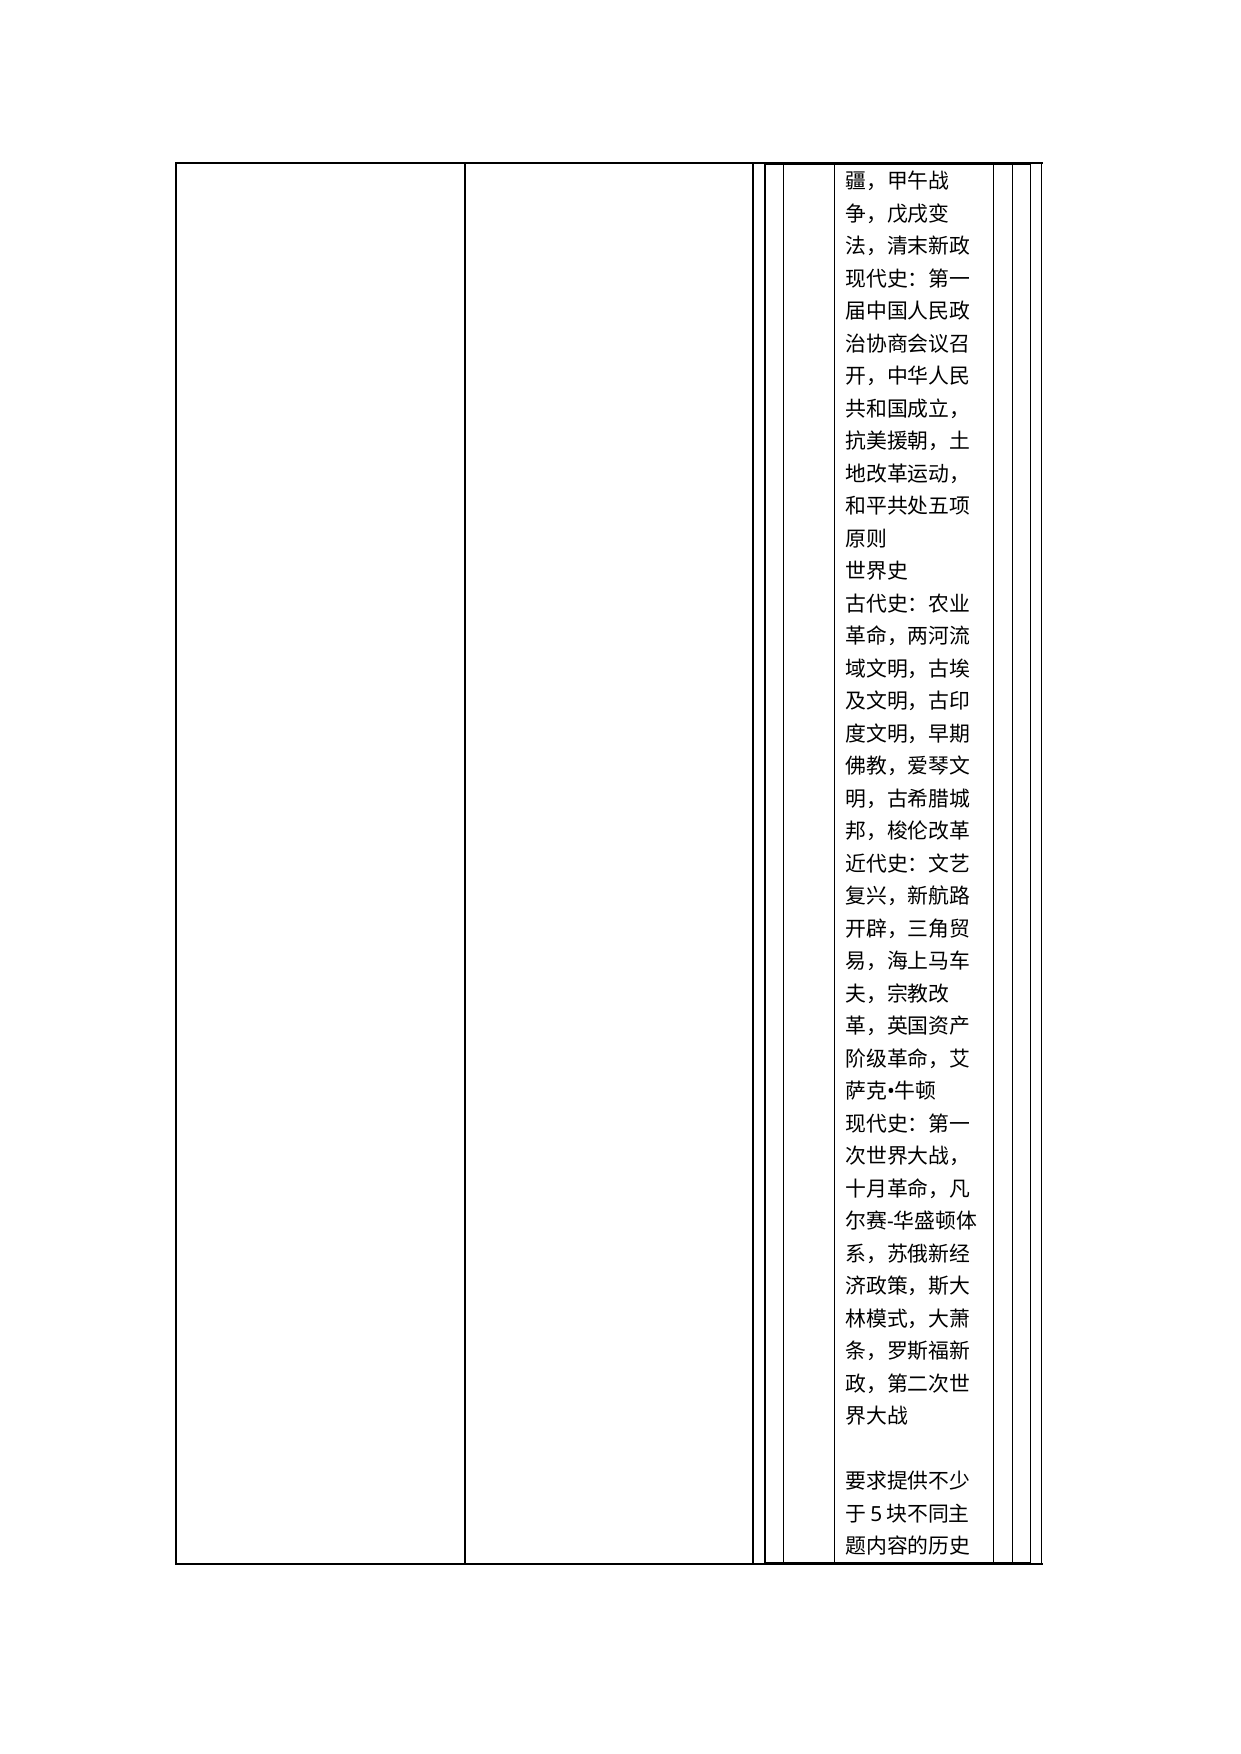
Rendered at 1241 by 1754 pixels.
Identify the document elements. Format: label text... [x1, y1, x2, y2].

table_cell 1 [177, 164, 464, 1563]
table_cell [1031, 164, 1041, 1563]
table_cell [835, 165, 993, 1562]
table_cell [754, 164, 764, 1563]
table_cell [1013, 165, 1030, 1562]
table_cell [766, 165, 783, 1562]
table_cell [784, 165, 834, 1562]
table_cell [994, 165, 1012, 1562]
table_cell [466, 164, 752, 1563]
